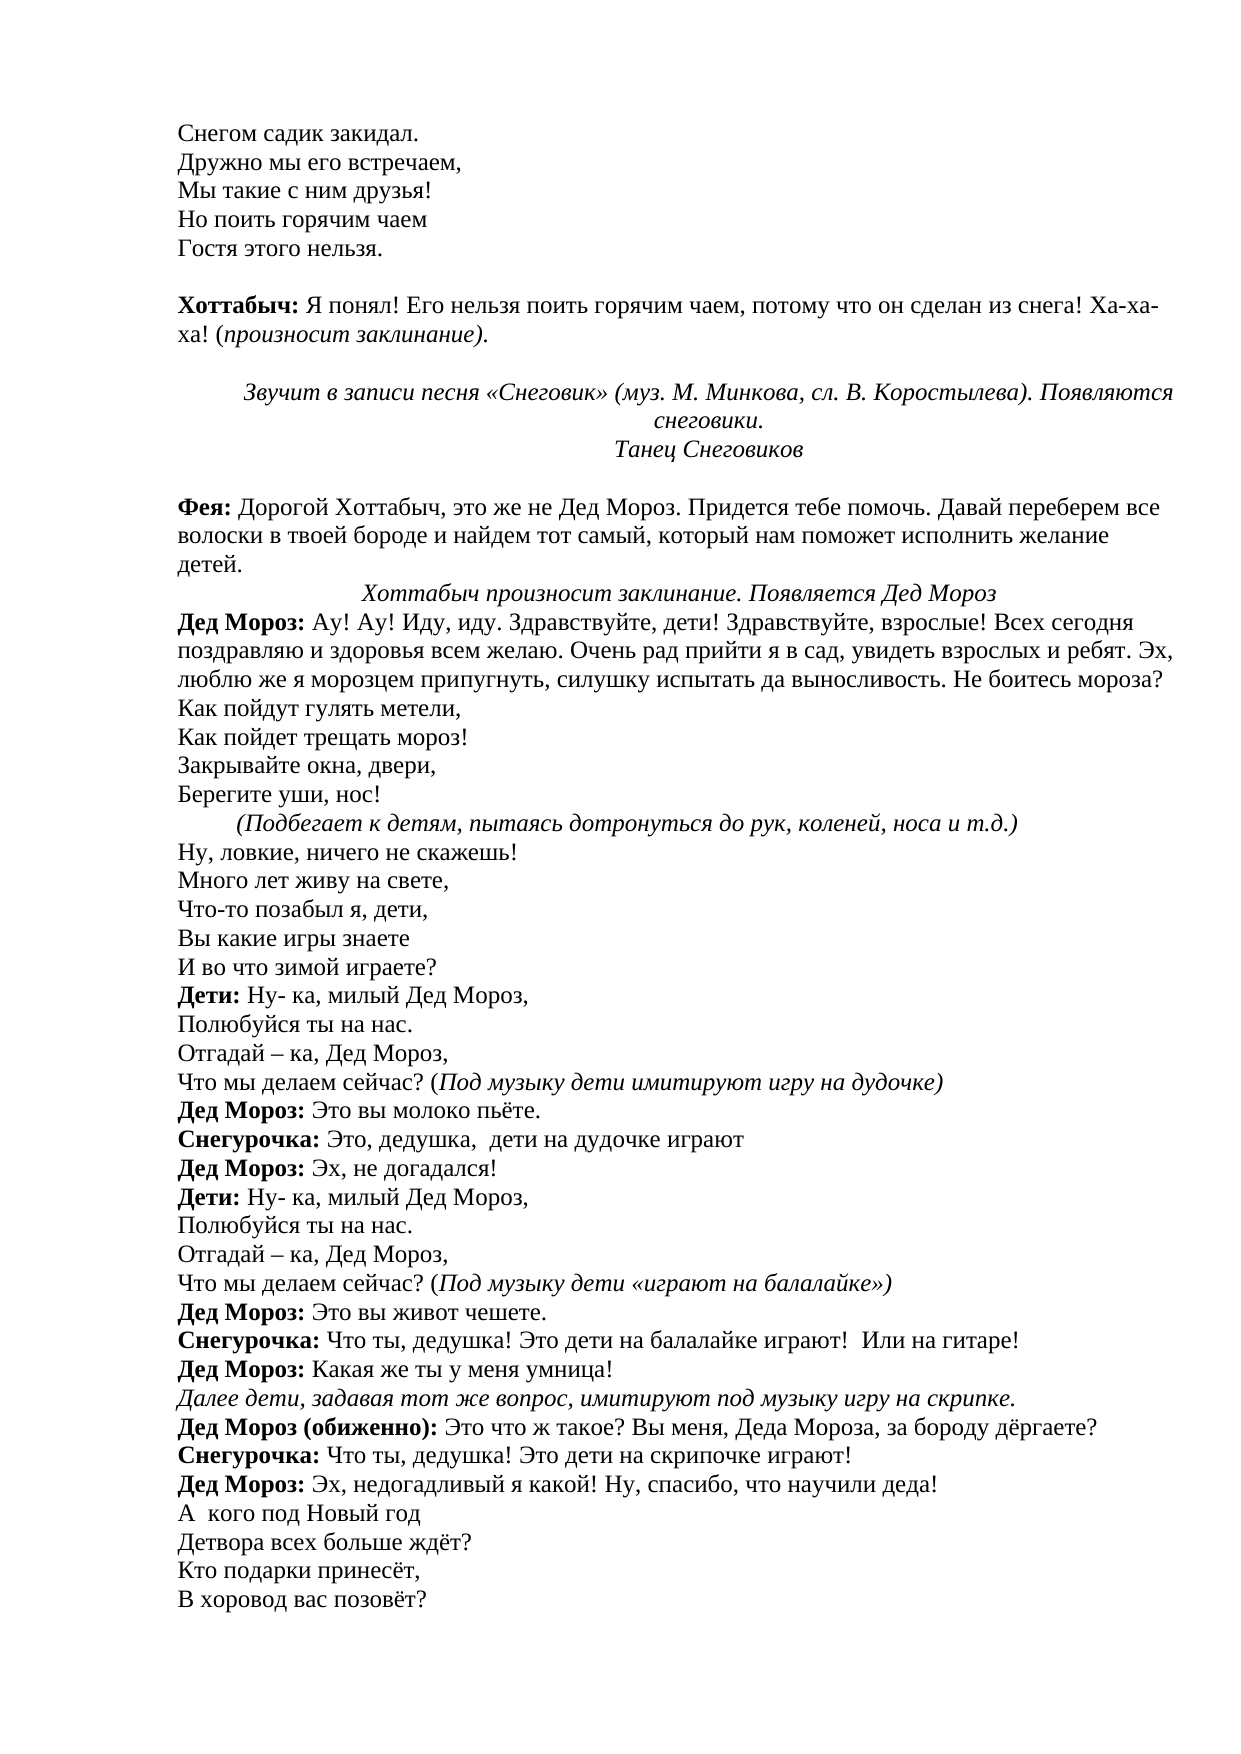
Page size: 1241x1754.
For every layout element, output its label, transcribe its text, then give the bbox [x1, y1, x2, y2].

text Ну, ловкие, ничего не скажешь! [177, 837, 1181, 866]
text Что-то позабыл я, дети, [177, 894, 1181, 923]
text А кого под Новый год [177, 1498, 1196, 1527]
text Что мы делаем сейчас? (Под музыку дети «играют на балалайке») [177, 1268, 1181, 1297]
text Дед Мороз (обиженно): Это что ж такое? Вы меня, Деда Мороза, за бороду дёргаете? [177, 1412, 1181, 1441]
text Много лет живу на свете, [177, 866, 1181, 894]
list Танец Снеговиков [236, 434, 1181, 463]
text Дед Мороз: Ау! Ау! Иду, иду. Здравствуйте, дети! Здравствуйте, взрослые! Всех сегодня поздравляю и здоровья всем желаю. Очень рад прийти я в сад, увидеть взрослых и ребят. Эх, люблю же я морозцем припугнуть, силушку испытать да выносливость. Не боитесь мороза? [177, 607, 1181, 693]
list Мы такие с ним друзья! [177, 176, 1181, 204]
text Далее дети, задавая тот же вопрос, имитируют под музыку игру на скрипке. [177, 1383, 1181, 1412]
text В хоровод вас позовёт? [177, 1584, 1181, 1613]
text Полюбуйся ты на нас. [177, 1211, 1181, 1239]
text Вы какие игры знаете [177, 923, 1181, 952]
text Закрывайте окна, двери, [177, 751, 1181, 779]
text Дед Мороз: Эх, недогадливый я какой! Ну, спасибо, что научили деда! [177, 1469, 1196, 1498]
text Отгадай – ка, Дед Мороз, [177, 1038, 1181, 1067]
list (Подбегает к детям, пытаясь дотронуться до рук, коленей, носа и т.д.) [236, 808, 1181, 837]
list Дед Мороз: Какая же ты у меня умница! [177, 1354, 1181, 1383]
list Гостя этого нельзя. [177, 233, 1181, 262]
list Звучит в записи песня «Снеговик» (муз. М. Минкова, сл. В. Коростылева). Появляются снеговики. [236, 377, 1181, 434]
text Что мы делаем сейчас? (Под музыку дети имитируют игру на дудочке) [177, 1067, 1181, 1096]
text Снегом садик закидал. [177, 118, 1181, 147]
text Дети: Ну- ка, милый Дед Мороз, [177, 981, 1181, 1009]
list Дружно мы его встречаем, [177, 147, 1181, 176]
text Хоттабыч произносит заклинание. Появляется Дед Мороз [177, 578, 1181, 607]
text Как пойдут гулять метели, [177, 693, 1181, 722]
text Фея: Дорогой Хоттабыч, это же не Дед Мороз. Придется тебе помочь. Давай переберем все волоски в твоей бороде и найдем тот самый, который нам поможет исполнить желание детей. [177, 492, 1181, 578]
text Как пойдет трещать мороз! [177, 722, 1181, 751]
text Берегите уши, нос! [177, 779, 1181, 808]
text Дед Мороз: Эх, не догадался! [177, 1153, 1181, 1182]
list Но поить горячим чаем [177, 204, 1181, 233]
text Снегурочка: Что ты, дедушка! Это дети на скрипочке играют! [177, 1441, 1181, 1469]
text И во что зимой играете? [177, 952, 1181, 981]
text Дети: Ну- ка, милый Дед Мороз, [177, 1182, 1181, 1211]
text Хоттабыч: Я понял! Его нельзя поить горячим чаем, потому что он сделан из снега! Ха-ха-ха! (произносит заклинание). [177, 291, 1181, 348]
text Кто подарки принесёт, [177, 1556, 1181, 1584]
text Детвора всех больше ждёт? [177, 1527, 1181, 1556]
text Полюбуйся ты на нас. [177, 1009, 1181, 1038]
text Отгадай – ка, Дед Мороз, [177, 1239, 1181, 1268]
list Снегурочка: Что ты, дедушка! Это дети на балалайке играют! Или на гитаре! [177, 1326, 1181, 1354]
list Дед Мороз: Это вы живот чешете. [177, 1297, 1181, 1326]
text Дед Мороз: Это вы молоко пьёте. [177, 1096, 1181, 1124]
text Снегурочка: Это, дедушка, дети на дудочке играют [177, 1124, 1181, 1153]
